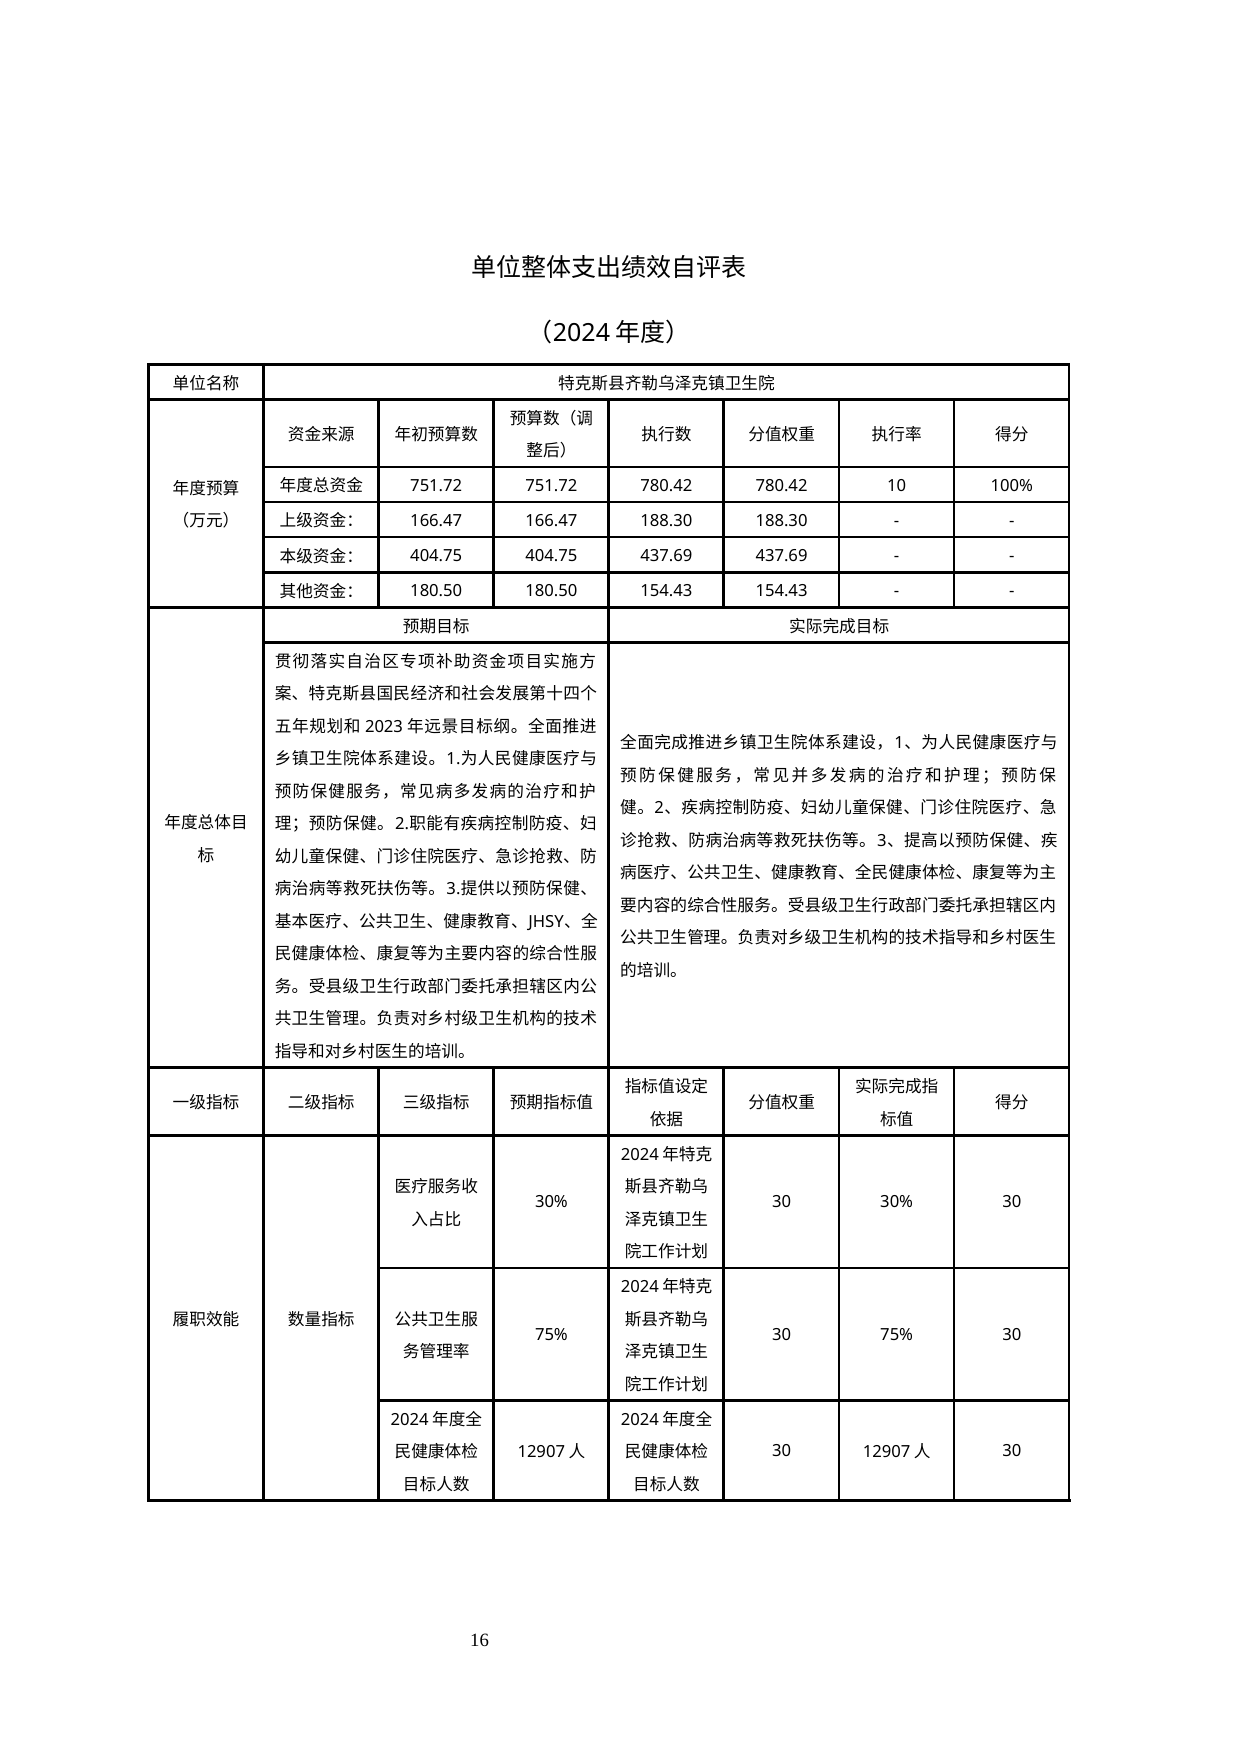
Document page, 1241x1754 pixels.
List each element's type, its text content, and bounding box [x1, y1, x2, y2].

table_cell 一级指标 [150, 1069, 262, 1134]
table_header 单位整体支出绩效自评表 [148, 233, 1069, 298]
table_cell 751.72 [495, 468, 607, 501]
table_cell 780.42 [610, 468, 722, 501]
table_cell - [955, 538, 1068, 571]
table_cell 180.50 [380, 574, 492, 606]
table_cell 执行数 [610, 401, 722, 466]
table_cell 75% [840, 1269, 953, 1399]
table_cell 188.30 [725, 503, 838, 536]
table_cell 全面完成推进乡镇卫生院体系建设，1、为人民健康医疗与预防保健服务，常见并多发病的治疗和护理；预防保健。2、疾病控制防疫、妇幼儿童保健、门诊住院医疗、急诊抢救、防病治病等救死扶伤等。3、提高以预防保健、疾病医疗、公共卫生、健康教育、全民健康体检、康复等为主要内容的综合性服务。受县级卫生行政部门委托承担辖区内公共卫生管理。负责对乡级卫生机构的技术指导和乡村医生的培训。 [610, 644, 1068, 1066]
table_cell 执行率 [840, 401, 953, 466]
table_cell 履职效能 [150, 1137, 262, 1499]
table_cell 12907人 [840, 1402, 953, 1499]
table_cell 特克斯县齐勒乌泽克镇卫生院 [265, 366, 1068, 398]
table_cell - [955, 574, 1068, 606]
table_cell 得分 [955, 401, 1068, 466]
table_cell - [840, 538, 953, 571]
table_cell 二级指标 [265, 1069, 377, 1134]
table_cell 数量指标 [265, 1137, 377, 1499]
table_cell 年初预算数 [380, 401, 492, 466]
table_cell 188.30 [610, 503, 722, 536]
table_cell 780.42 [725, 468, 838, 501]
table_cell 2024年度全民健康体检目标人数 [610, 1402, 722, 1499]
table_cell 资金来源 [265, 401, 377, 466]
table_cell 本级资金： [265, 538, 377, 571]
table_cell - [840, 574, 953, 606]
table_cell 30% [495, 1137, 607, 1266]
table_cell - [955, 503, 1068, 536]
table_cell 404.75 [495, 538, 607, 571]
table_cell 年度预算（万元） [150, 401, 262, 606]
table_cell 154.43 [610, 574, 722, 606]
table_cell 30 [725, 1137, 838, 1266]
table_cell 其他资金： [265, 574, 377, 606]
table_cell 贯彻落实自治区专项补助资金项目实施方案、特克斯县国民经济和社会发展第十四个五年规划和2023年远景目标纲。全面推进乡镇卫生院体系建设。1.为人民健康医疗与预防保健服务，常见病多发病的治疗和护理；预防保健。2.职能有疾病控制防疫、妇幼儿童保健、门诊住院医疗、急诊抢救、防病治病等救死扶伤等。3.提供以预防保健、基本医疗、公共卫生、健康教育、JHSY、全民健康体检、康复等为主要内容的综合性服务。受县级卫生行政部门委托承担辖区内公共卫生管理。负责对乡村级卫生机构的技术指导和对乡村医生的培训。 [265, 644, 607, 1066]
table_cell 实际完成指标值 [840, 1069, 953, 1134]
table_cell 166.47 [380, 503, 492, 536]
table_cell （2024年度） [148, 298, 1069, 363]
table_cell 404.75 [380, 538, 492, 571]
table_cell 2024年度全民健康体检目标人数 [380, 1402, 492, 1499]
table_cell 医疗服务收入占比 [380, 1137, 492, 1266]
table_cell 751.72 [380, 468, 492, 501]
table_cell 分值权重 [725, 1069, 838, 1134]
table_cell 100% [955, 468, 1068, 501]
table_cell 预期指标值 [495, 1069, 607, 1134]
table_cell 166.47 [495, 503, 607, 536]
table_cell 得分 [955, 1069, 1068, 1134]
table_cell 30% [840, 1137, 953, 1266]
table_cell 30 [955, 1269, 1068, 1399]
table_cell 2024年特克斯县齐勒乌泽克镇卫生院工作计划 [610, 1137, 722, 1266]
table_cell 公共卫生服务管理率 [380, 1269, 492, 1399]
table_cell 180.50 [495, 574, 607, 606]
table_cell 年度总资金 [265, 468, 377, 501]
table_cell 30 [725, 1269, 838, 1399]
table_cell 上级资金： [265, 503, 377, 536]
table_cell 154.43 [725, 574, 838, 606]
table_cell 437.69 [610, 538, 722, 571]
table_cell 75% [495, 1269, 607, 1399]
table_cell 10 [840, 468, 953, 501]
table_cell 30 [955, 1402, 1068, 1499]
table_cell 12907人 [495, 1402, 607, 1499]
table_cell 三级指标 [380, 1069, 492, 1134]
table_cell 预期目标 [265, 609, 607, 641]
table_cell 预算数（调整后） [495, 401, 607, 466]
table_cell 分值权重 [725, 401, 838, 466]
table_cell 30 [725, 1402, 838, 1499]
table_cell 单位名称 [150, 366, 262, 398]
table_cell 实际完成目标 [610, 609, 1068, 641]
table_cell 指标值设定依据 [610, 1069, 722, 1134]
table_cell 437.69 [725, 538, 838, 571]
table_cell - [840, 503, 953, 536]
table_cell 2024年特克斯县齐勒乌泽克镇卫生院工作计划 [610, 1269, 722, 1399]
table_cell 30 [955, 1137, 1068, 1266]
table_cell 年度总体目标 [150, 609, 262, 1066]
